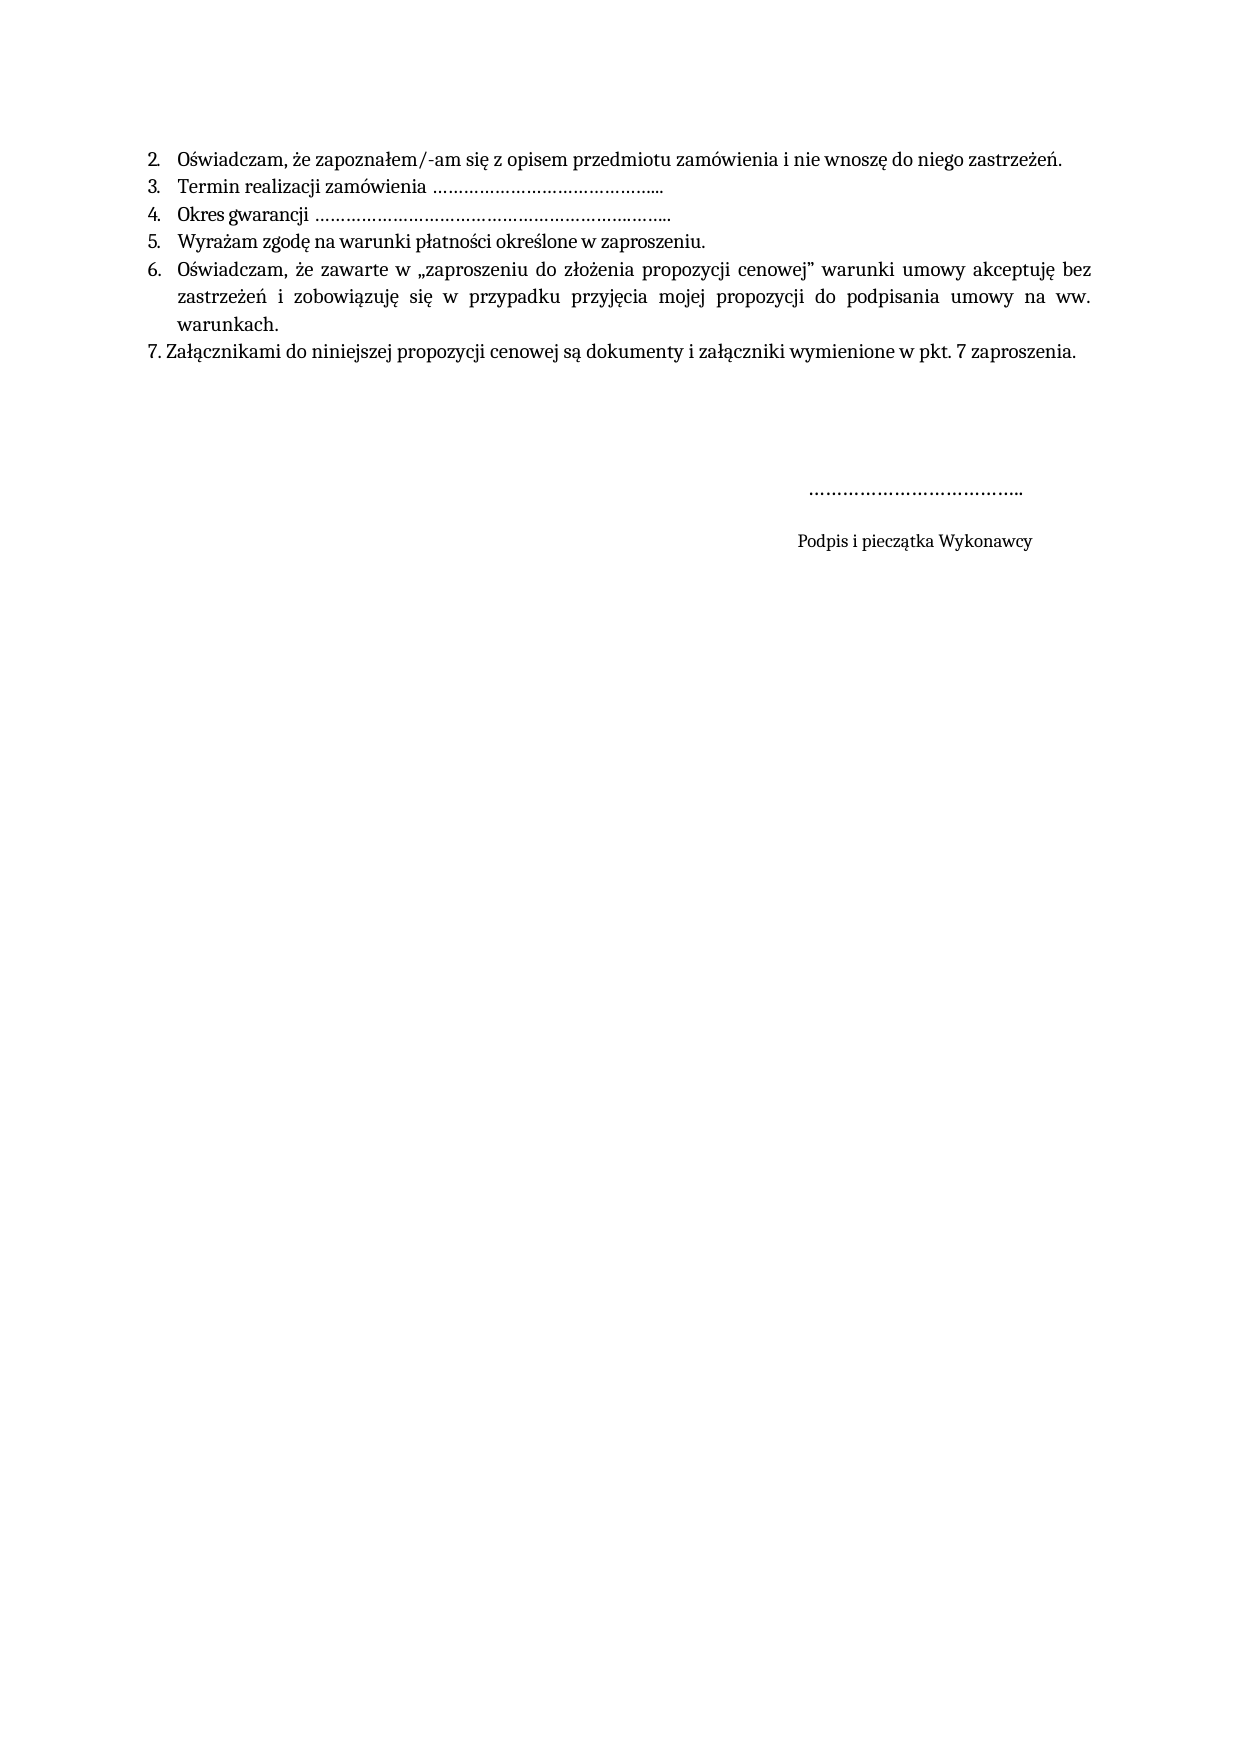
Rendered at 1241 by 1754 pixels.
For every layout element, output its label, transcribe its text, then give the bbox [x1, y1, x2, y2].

list Oświadczam, że zawarte w „zaproszeniu do złożenia propozycji cenowej” warunki umowy akceptuję bez zastrzeżeń i zobowiązuję się w przypadku przyjęcia mojej propozycji do podpisania umowy na ww. warunkach. [148, 258, 1093, 337]
list Termin realizacji zamówienia ……………………………………... [148, 175, 1093, 199]
text Podpis i pieczątka Wykonawcy [738, 530, 1093, 552]
text ……………………………….. [738, 475, 1093, 501]
list Okres gwarancji …………………………………………………….…….. [148, 203, 1093, 227]
list Wyrażam zgodę na warunki płatności określone w zaproszeniu. [148, 230, 1093, 254]
list Oświadczam, że zapoznałem/-am się z opisem przedmiotu zamówienia i nie wnoszę do niego zastrzeżeń. [148, 148, 1093, 172]
text 7. Załącznikami do niniejszej propozycji cenowej są dokumenty i załączniki wymienione w pkt. 7 zaproszenia. [148, 340, 1093, 364]
